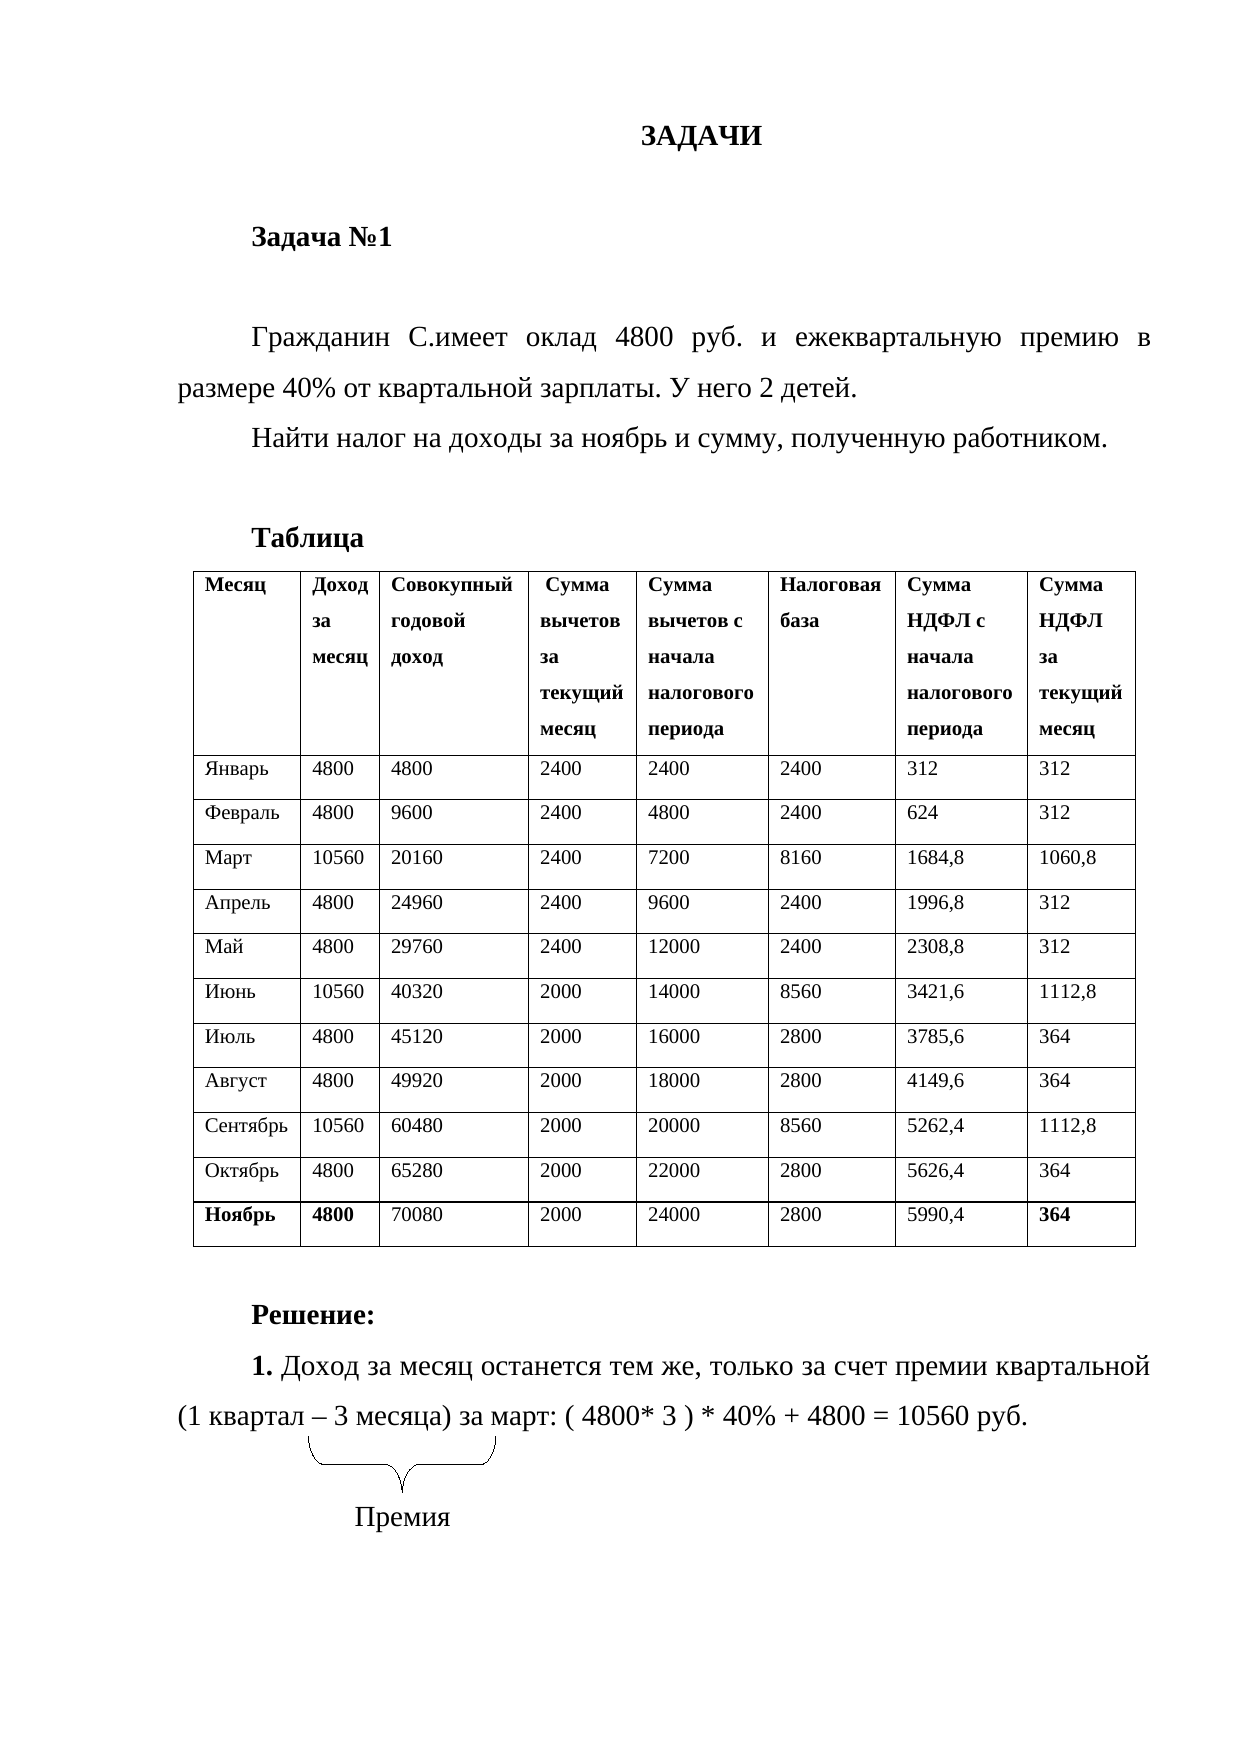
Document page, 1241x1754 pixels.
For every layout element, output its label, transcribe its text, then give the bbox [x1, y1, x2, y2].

table_cell 8560 [769, 979, 895, 1023]
table_cell 2400 [769, 934, 895, 978]
table_cell 2308,8 [896, 934, 1027, 978]
table_cell 16000 [637, 1024, 768, 1067]
table_cell 3421,6 [896, 979, 1027, 1023]
table_cell 4800 [301, 756, 379, 799]
table_cell 4800 [380, 756, 528, 799]
table_cell Август [194, 1068, 300, 1112]
table_cell 4800 [301, 934, 379, 978]
table_cell 70080 [380, 1203, 528, 1246]
table_cell 4800 [301, 1068, 379, 1112]
table_cell 4800 [301, 1203, 379, 1246]
table_cell 20000 [637, 1113, 768, 1157]
table_cell 4800 [301, 890, 379, 933]
table_cell 5262,4 [896, 1113, 1027, 1157]
table_cell 4800 [637, 800, 768, 844]
text Задача №1 [177, 219, 1152, 252]
table_cell 2000 [529, 1158, 636, 1201]
table_header Сумма НДФЛ с начала налогового периода [896, 572, 1027, 754]
table_cell 4800 [301, 800, 379, 844]
table_cell 10560 [301, 979, 379, 1023]
table_cell 9600 [380, 800, 528, 844]
table_cell 364 [1028, 1203, 1135, 1246]
table_cell 2400 [769, 800, 895, 844]
text Найти налог на доходы за ноябрь и сумму, полученную работником. [177, 420, 1152, 453]
table_cell 24960 [380, 890, 528, 933]
table_cell 3785,6 [896, 1024, 1027, 1067]
table_cell 2800 [769, 1158, 895, 1201]
table_cell 49920 [380, 1068, 528, 1112]
table_cell 65280 [380, 1158, 528, 1201]
table_cell 1060,8 [1028, 845, 1135, 888]
table_cell Июнь [194, 979, 300, 1023]
table_cell 5626,4 [896, 1158, 1027, 1201]
table_cell 45120 [380, 1024, 528, 1067]
table_cell Ноябрь [194, 1203, 300, 1246]
table_cell Октябрь [194, 1158, 300, 1201]
table_cell 5990,4 [896, 1203, 1027, 1246]
table_header Налоговая база [769, 572, 895, 754]
table_cell 1684,8 [896, 845, 1027, 888]
table_cell Май [194, 934, 300, 978]
table_cell 364 [1028, 1024, 1135, 1067]
table_cell 2400 [529, 756, 636, 799]
table_cell 24000 [637, 1203, 768, 1246]
table_cell 312 [896, 756, 1027, 799]
table_cell Февраль [194, 800, 300, 844]
text 1. Доход за месяц останется тем же, только за счет премии квартальной (1 квартал – 3 месяца) за март: ( 4800* 3 ) * 40% + 4800 = 10560 руб. [177, 1348, 1152, 1432]
table_cell 312 [1028, 890, 1135, 933]
table_cell 7200 [637, 845, 768, 888]
table_header Сумма вычетов за текущий месяц [529, 572, 636, 754]
table_cell 14000 [637, 979, 768, 1023]
table_header Месяц [194, 572, 300, 754]
table_cell 4800 [301, 1158, 379, 1201]
table_header Совокупный годовой доход [380, 572, 528, 754]
table_cell 624 [896, 800, 1027, 844]
table_cell 2400 [529, 845, 636, 888]
table_cell 2400 [769, 890, 895, 933]
table_cell Март [194, 845, 300, 888]
table_cell 2000 [529, 1068, 636, 1112]
table_cell Апрель [194, 890, 300, 933]
table_cell 60480 [380, 1113, 528, 1157]
table_cell 1112,8 [1028, 1113, 1135, 1157]
text Решение: [177, 1297, 1152, 1331]
table_cell 4800 [301, 1024, 379, 1067]
table_cell 2800 [769, 1068, 895, 1112]
table_cell 312 [1028, 800, 1135, 844]
table_cell 18000 [637, 1068, 768, 1112]
table_header Сумма НДФЛ за текущий месяц [1028, 572, 1135, 754]
table_cell 2800 [769, 1203, 895, 1246]
table_cell 312 [1028, 934, 1135, 978]
text Премия [177, 1499, 1152, 1532]
table_cell 2400 [529, 800, 636, 844]
table_header Доход за месяц [301, 572, 379, 754]
table_cell 12000 [637, 934, 768, 978]
table_cell Июль [194, 1024, 300, 1067]
text Гражданин С.имеет оклад 4800 руб. и ежеквартальную премию в размере 40% от квартальной зарплаты. У него 2 детей. [177, 319, 1152, 403]
table_cell 312 [1028, 756, 1135, 799]
table_cell 364 [1028, 1068, 1135, 1112]
table_cell 1996,8 [896, 890, 1027, 933]
text ЗАДАЧИ [177, 118, 1152, 152]
table_cell 1112,8 [1028, 979, 1135, 1023]
table_cell 2400 [637, 756, 768, 799]
table_cell Сентябрь [194, 1113, 300, 1157]
table_cell 2800 [769, 1024, 895, 1067]
table_cell 2400 [769, 756, 895, 799]
table_cell 10560 [301, 1113, 379, 1157]
table_cell 40320 [380, 979, 528, 1023]
table_cell 10560 [301, 845, 379, 888]
table_cell 2000 [529, 1113, 636, 1157]
table_cell 20160 [380, 845, 528, 888]
table_cell 2000 [529, 1203, 636, 1246]
table_cell 8560 [769, 1113, 895, 1157]
table_cell 4149,6 [896, 1068, 1027, 1112]
table_cell 29760 [380, 934, 528, 978]
table_cell 9600 [637, 890, 768, 933]
text Таблица [177, 521, 1152, 554]
table_cell 2400 [529, 890, 636, 933]
table_cell 2000 [529, 979, 636, 1023]
table_cell Январь [194, 756, 300, 799]
table_header Сумма вычетов с начала налогового периода [637, 572, 768, 754]
table_cell 8160 [769, 845, 895, 888]
table_cell 364 [1028, 1158, 1135, 1201]
table_cell 2400 [529, 934, 636, 978]
table_cell 2000 [529, 1024, 636, 1067]
table_cell 22000 [637, 1158, 768, 1201]
